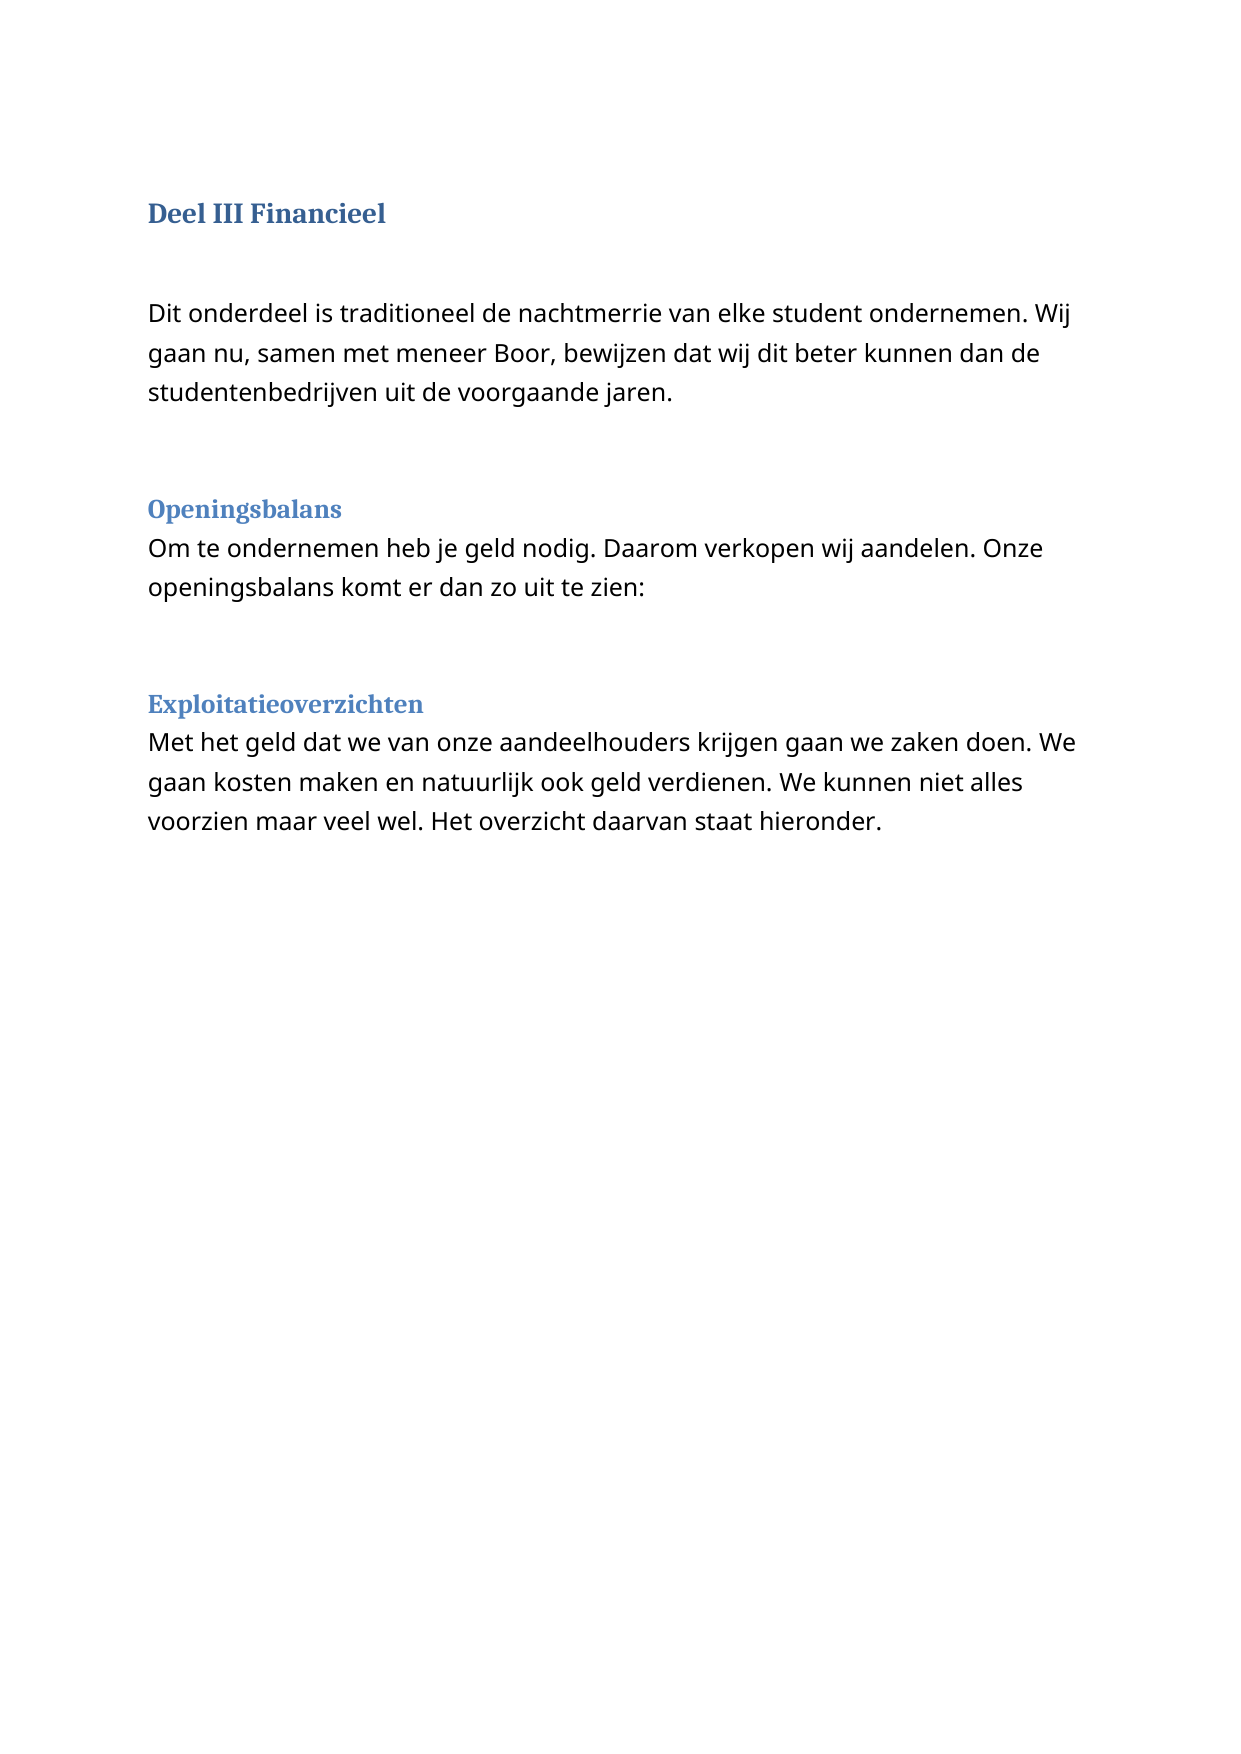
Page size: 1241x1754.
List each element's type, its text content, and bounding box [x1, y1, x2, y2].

text Dit onderdeel is traditioneel de nachtmerrie van elke student ondernemen. Wij gaan nu, samen met meneer Boor, bewijzen dat wij dit beter kunnen dan de studentenbedrijven uit de voorgaande jaren. [148, 296, 1093, 408]
text Om te ondernemen heb je geld nodig. Daarom verkopen wij aandelen. Onze openingsbalans komt er dan zo uit te zien: [148, 530, 1093, 603]
subtitle Deel III Financieel [148, 198, 1093, 231]
subtitle Openingsbalans [148, 494, 1093, 526]
subtitle Exploitatieoverzichten [148, 689, 1093, 721]
text Met het geld dat we van onze aandeelhouders krijgen gaan we zaken doen. We gaan kosten maken en natuurlijk ook geld verdienen. We kunnen niet alles voorzien maar veel wel. Het overzicht daarvan staat hieronder. [148, 725, 1093, 837]
